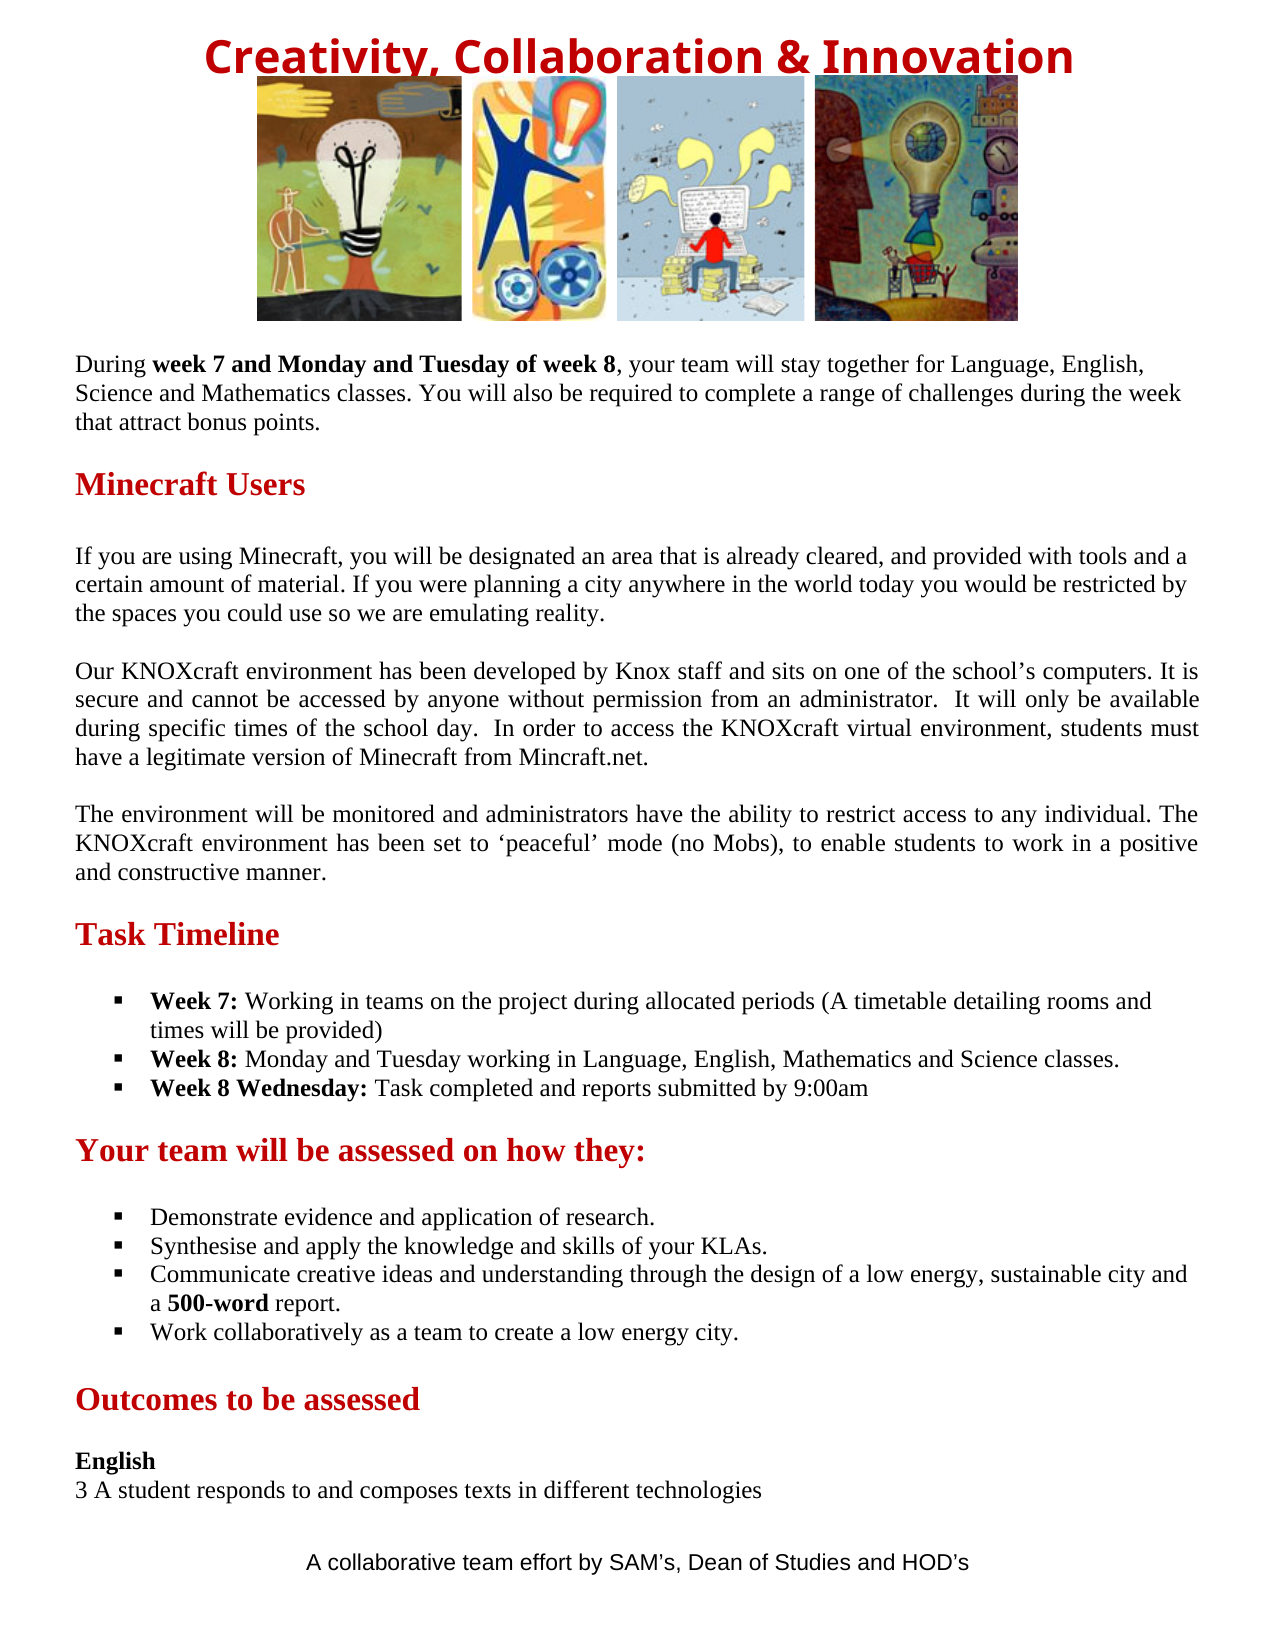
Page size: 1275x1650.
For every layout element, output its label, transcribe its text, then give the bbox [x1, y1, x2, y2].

text Outcomes to be assessed [75, 1379, 1200, 1418]
text During week 7 and Monday and Tuesday of week 8, your team will stay together for Language, English, Science and Mathematics classes. You will also be required to complete a range of challenges during the week that attract bonus points. [75, 349, 1200, 435]
text 3 A student responds to and composes texts in different technologies [75, 1475, 1200, 1504]
picture [617, 76, 805, 321]
list Demonstrate evidence and application of research. [112, 1202, 1200, 1231]
list Work collaboratively as a team to create a low energy city. [112, 1317, 1200, 1346]
text Minecraft Users [75, 464, 1200, 502]
text Your team will be assessed on how they: [75, 1130, 1200, 1168]
text Our KNOXcraft environment has been developed by Knox staff and sits on one of the school’s computers. It is secure and cannot be accessed by anyone without permission from an administrator. It will only be available during specific times of the school day. In order to access the KNOXcraft virtual environment, students must have a legitimate version of Minecraft from Mincraft.net. [75, 656, 1200, 771]
list Week 8: Monday and Tuesday working in Language, English, Mathematics and Science classes. [112, 1044, 1200, 1073]
list Synthesise and apply the knowledge and skills of your KLAs. [112, 1231, 1200, 1259]
text The environment will be monitored and administrators have the ability to restrict access to any individual. The KNOXcraft environment has been set to ‘peaceful’ mode (no Mobs), to enable students to work in a positive and constructive manner. [75, 799, 1200, 886]
list Week 8 Wednesday: Task completed and reports submitted by 9:00am [112, 1073, 1200, 1101]
text English [75, 1446, 1200, 1475]
list Week 7: Working in teams on the project during allocated periods (A timetable detailing rooms and times will be provided) [112, 986, 1200, 1044]
text Task Timeline [75, 914, 1200, 953]
picture [257, 76, 462, 321]
picture [472, 76, 607, 321]
picture [814, 75, 1018, 321]
list Communicate creative ideas and understanding through the design of a low energy, sustainable city and a 500-word report. [112, 1259, 1200, 1317]
text If you are using Minecraft, you will be designated an area that is already cleared, and provided with tools and a certain amount of material. If you were planning a city anywhere in the world today you would be restricted by the spaces you could use so we are emulating reality. [75, 541, 1200, 627]
